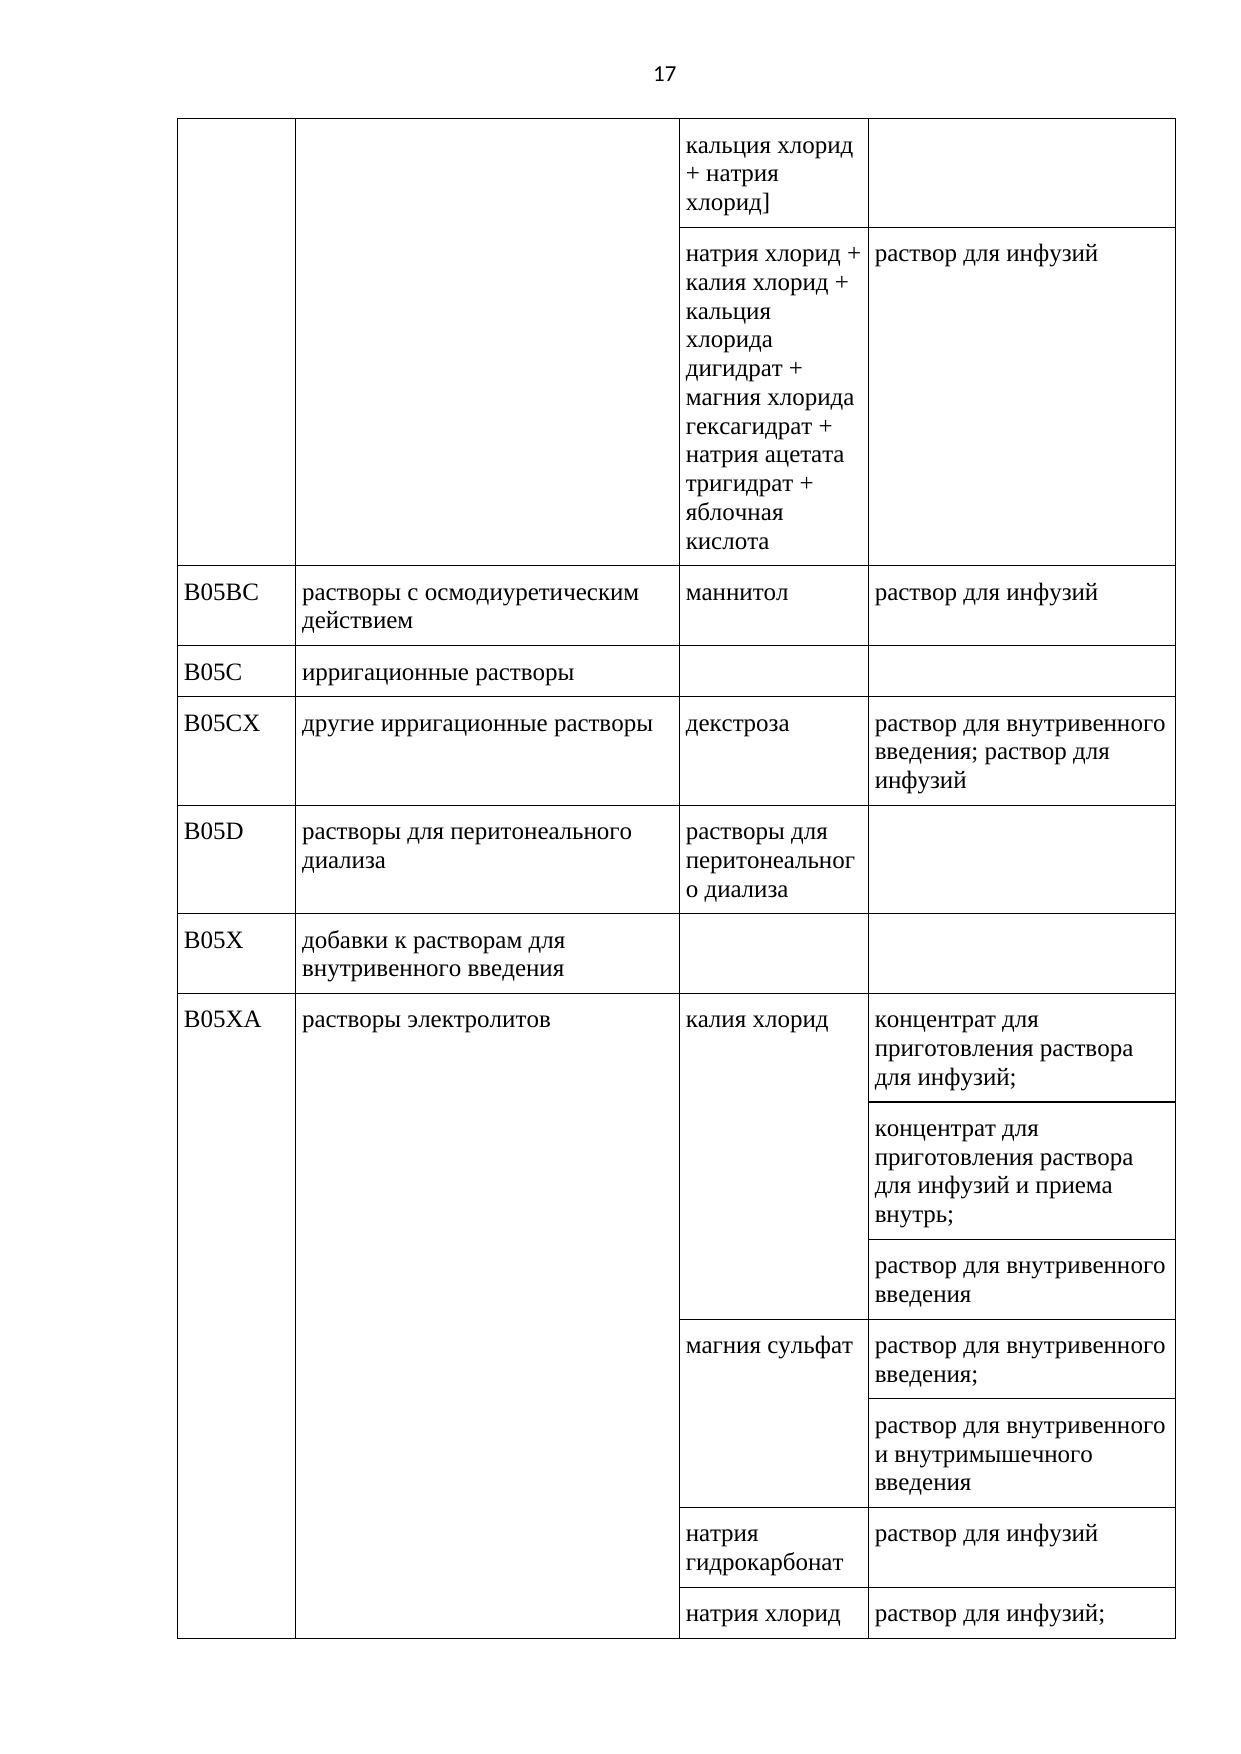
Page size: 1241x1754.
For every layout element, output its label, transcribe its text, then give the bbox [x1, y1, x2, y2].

table_cell декстроза [680, 697, 868, 804]
table_cell другие ирригационные растворы [296, 697, 679, 804]
table_cell раствор для внутривенного введения [869, 1240, 1175, 1318]
table_cell раствор для внутривенного и внутримышечного введения [869, 1399, 1175, 1507]
table_cell концентрат для приготовления раствора для инфузий и приема внутрь; [869, 1103, 1175, 1239]
table_cell раствор для инфузий [869, 228, 1175, 565]
table_cell раствор для инфузий; [869, 1588, 1175, 1638]
table_cell натрия хлорид [680, 1588, 868, 1638]
table_cell натрия хлорид + калия хлорид + кальция хлорида дигидрат + магния хлорида гексагидрат + натрия ацетата тригидрат + яблочная кислота [680, 228, 868, 565]
table_cell калия хлорид [680, 994, 868, 1318]
table_cell раствор для внутривенного введения; раствор для инфузий [869, 697, 1175, 804]
table_cell [869, 646, 1175, 696]
table_cell растворы для перитонеального диализа [296, 806, 679, 913]
table_cell B05BC [178, 566, 295, 645]
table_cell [680, 119, 868, 227]
table_cell [680, 646, 868, 696]
table_cell раствор для инфузий [869, 566, 1175, 645]
table_cell [869, 806, 1175, 913]
table_cell [680, 914, 868, 993]
table_cell ирригационные растворы [296, 646, 679, 696]
table_cell добавки к растворам для внутривенного введения [296, 914, 679, 993]
table_cell растворы электролитов [296, 994, 679, 1638]
table_cell B05C [178, 646, 295, 696]
table_cell раствор для инфузий [869, 1508, 1175, 1587]
table_cell маннитол [680, 566, 868, 645]
table_cell раствор для внутривенного введения; [869, 1320, 1175, 1398]
table_cell B05CX [178, 697, 295, 804]
table_cell B05X [178, 914, 295, 993]
table_cell [869, 914, 1175, 993]
table_cell растворы для перитонеального диализа [680, 806, 868, 913]
table_cell растворы с осмодиуретическим действием [296, 566, 679, 645]
table_cell B05XA [178, 994, 295, 1638]
table_cell B05D [178, 806, 295, 913]
table_cell концентрат для приготовления раствора для инфузий; [869, 994, 1175, 1101]
table_cell натрия гидрокарбонат [680, 1508, 868, 1587]
table_cell магния сульфат [680, 1320, 868, 1507]
